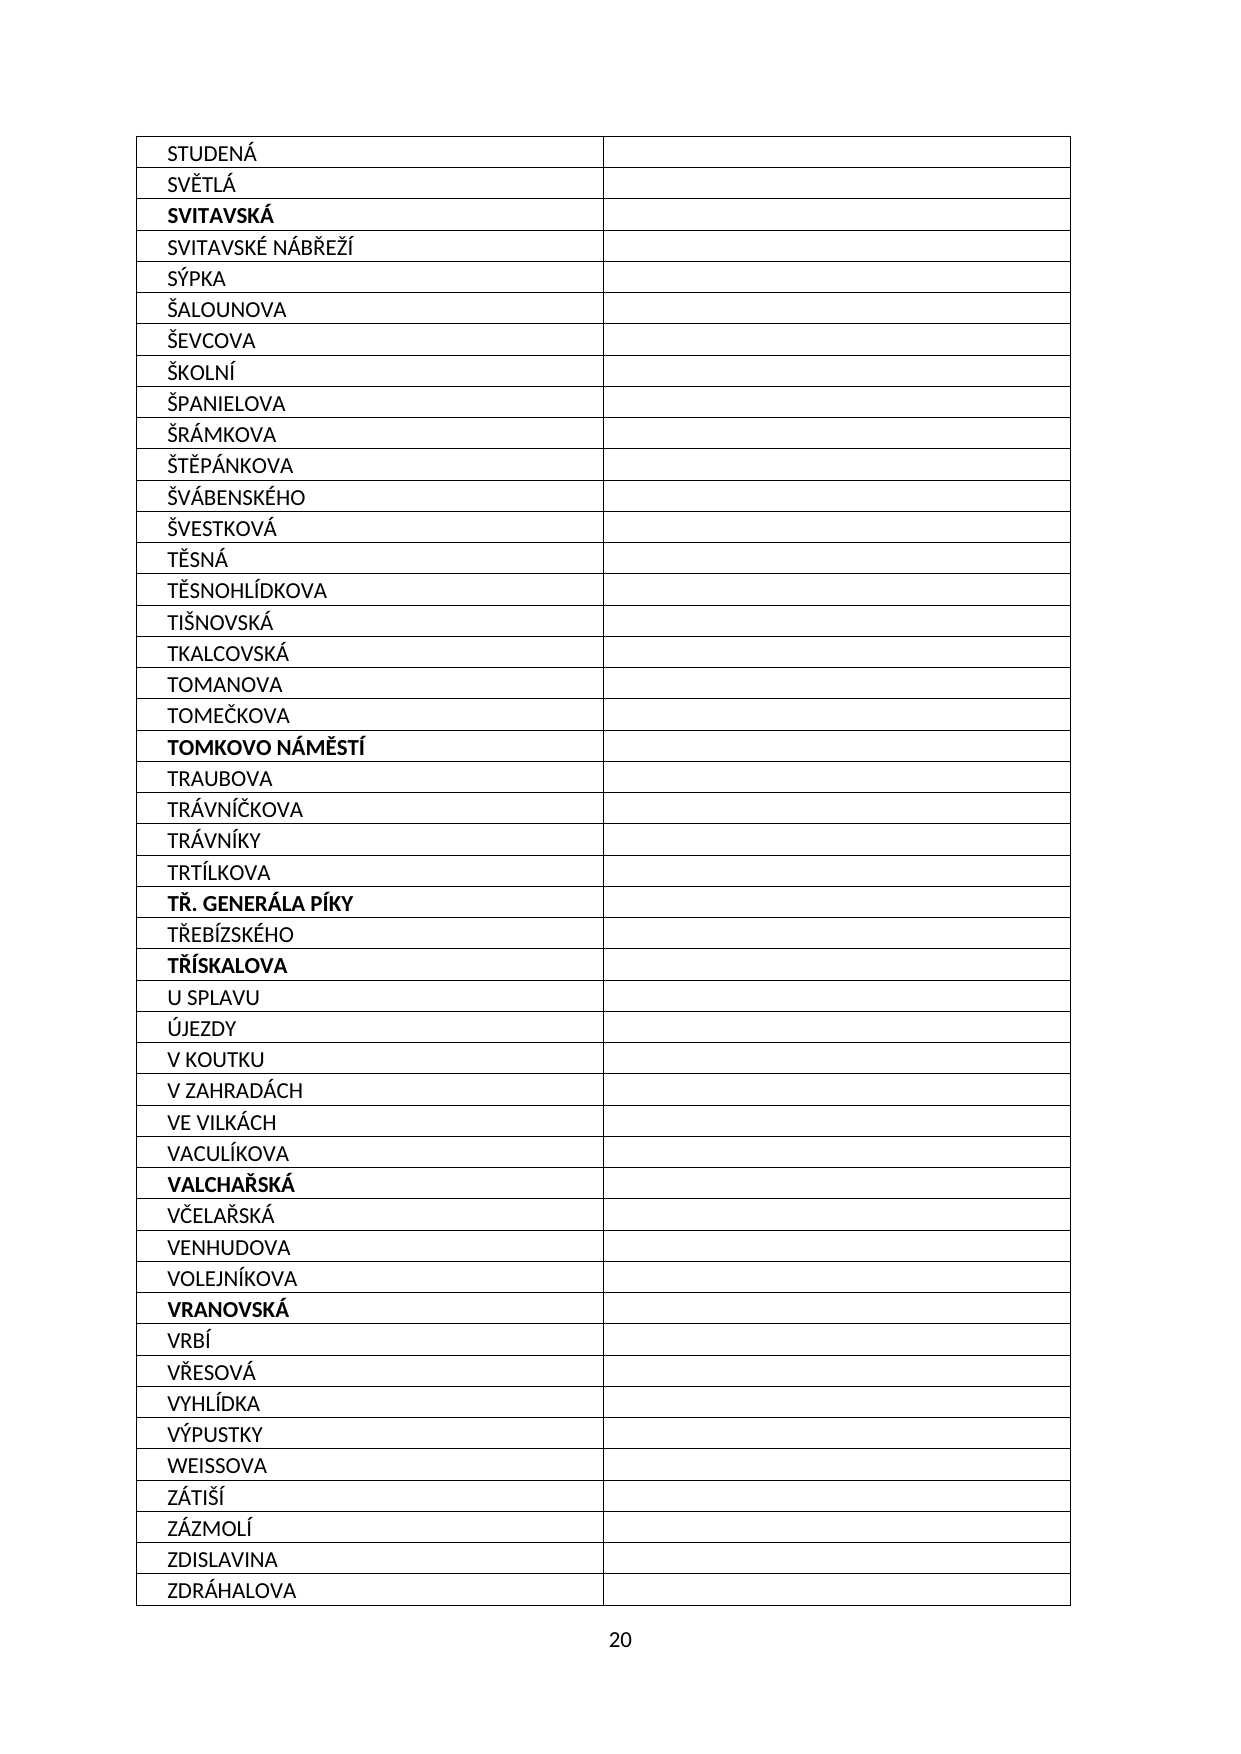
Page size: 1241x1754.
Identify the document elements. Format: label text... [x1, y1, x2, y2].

table_cell [604, 1512, 1070, 1542]
table_cell VČELAŘSKÁ [137, 1199, 603, 1229]
table_cell TOMKOVO NÁMĚSTÍ [137, 731, 603, 761]
table_cell [604, 918, 1070, 948]
table_cell TKALCOVSKÁ [137, 637, 603, 667]
table_cell [604, 981, 1070, 1011]
table_cell [604, 1168, 1070, 1198]
table_cell [604, 1574, 1070, 1604]
table_cell SÝPKA [137, 262, 603, 292]
table_cell TŘÍSKALOVA [137, 949, 603, 979]
table_cell TĚSNÁ [137, 543, 603, 573]
table_cell [604, 731, 1070, 761]
table_cell [604, 356, 1070, 386]
table_cell [604, 793, 1070, 823]
table_cell SVĚTLÁ [137, 168, 603, 198]
table_cell [604, 606, 1070, 636]
table_cell ZÁTIŠÍ [137, 1481, 603, 1511]
table_cell [604, 418, 1070, 448]
table_cell ŠRÁMKOVA [137, 418, 603, 448]
table_cell TOMANOVA [137, 668, 603, 698]
table_cell [604, 481, 1070, 511]
table_cell [604, 1262, 1070, 1292]
table_cell TRÁVNÍČKOVA [137, 793, 603, 823]
table_cell VYHLÍDKA [137, 1387, 603, 1417]
table_cell [604, 1418, 1070, 1448]
table_cell [604, 1137, 1070, 1167]
table_cell [604, 1449, 1070, 1479]
table_cell STUDENÁ [137, 137, 603, 167]
table_cell [604, 387, 1070, 417]
table_cell [604, 1043, 1070, 1073]
table_cell VE VILKÁCH [137, 1106, 603, 1136]
table_cell V ZAHRADÁCH [137, 1074, 603, 1104]
table_cell [604, 668, 1070, 698]
table_cell [604, 574, 1070, 604]
table_cell [604, 1199, 1070, 1229]
table_cell [604, 1012, 1070, 1042]
table_cell ŠKOLNÍ [137, 356, 603, 386]
table_cell ŠVESTKOVÁ [137, 512, 603, 542]
table_cell TOMEČKOVA [137, 699, 603, 729]
table_cell ŠEVCOVA [137, 324, 603, 354]
table_cell TĚSNOHLÍDKOVA [137, 574, 603, 604]
table_cell TRÁVNÍKY [137, 824, 603, 854]
table_cell [604, 824, 1070, 854]
table_cell [604, 137, 1070, 167]
table_cell TŘ. GENERÁLA PÍKY [137, 887, 603, 917]
table_cell ŠALOUNOVA [137, 293, 603, 323]
table_cell [604, 637, 1070, 667]
table_cell [604, 1324, 1070, 1354]
table_cell SVITAVSKÁ [137, 199, 603, 229]
table_cell TŘEBÍZSKÉHO [137, 918, 603, 948]
table_cell VRBÍ [137, 1324, 603, 1354]
table_cell [604, 168, 1070, 198]
table_cell [604, 199, 1070, 229]
table_cell U SPLAVU [137, 981, 603, 1011]
table_cell [604, 262, 1070, 292]
table_cell ŠPANIELOVA [137, 387, 603, 417]
table_cell [604, 1356, 1070, 1386]
table_cell V KOUTKU [137, 1043, 603, 1073]
table_cell [604, 1231, 1070, 1261]
table_cell [604, 324, 1070, 354]
table_cell [604, 699, 1070, 729]
table_cell VACULÍKOVA [137, 1137, 603, 1167]
table_cell VOLEJNÍKOVA [137, 1262, 603, 1292]
table_cell [604, 1481, 1070, 1511]
table_cell WEISSOVA [137, 1449, 603, 1479]
table_cell [604, 762, 1070, 792]
table_cell TIŠNOVSKÁ [137, 606, 603, 636]
table_cell [604, 949, 1070, 979]
table_cell VŘESOVÁ [137, 1356, 603, 1386]
table_cell [604, 543, 1070, 573]
table_cell ZÁZMOLÍ [137, 1512, 603, 1542]
table_cell [604, 1293, 1070, 1323]
table_cell [604, 1543, 1070, 1573]
table_cell TRTÍLKOVA [137, 856, 603, 886]
table_cell [604, 1106, 1070, 1136]
table_cell VENHUDOVA [137, 1231, 603, 1261]
table_cell SVITAVSKÉ NÁBŘEŽÍ [137, 231, 603, 261]
table_cell ŠTĚPÁNKOVA [137, 449, 603, 479]
table_cell [604, 1074, 1070, 1104]
table_cell VRANOVSKÁ [137, 1293, 603, 1323]
table_cell ŠVÁBENSKÉHO [137, 481, 603, 511]
table_cell ZDRÁHALOVA [137, 1574, 603, 1604]
table_cell [604, 231, 1070, 261]
table_cell [604, 1387, 1070, 1417]
table_cell [604, 293, 1070, 323]
table_cell ÚJEZDY [137, 1012, 603, 1042]
table_cell [604, 449, 1070, 479]
table_cell [604, 887, 1070, 917]
table_cell VALCHAŘSKÁ [137, 1168, 603, 1198]
table_cell ZDISLAVINA [137, 1543, 603, 1573]
table_cell TRAUBOVA [137, 762, 603, 792]
table_cell VÝPUSTKY [137, 1418, 603, 1448]
table_cell [604, 512, 1070, 542]
table_cell [604, 856, 1070, 886]
